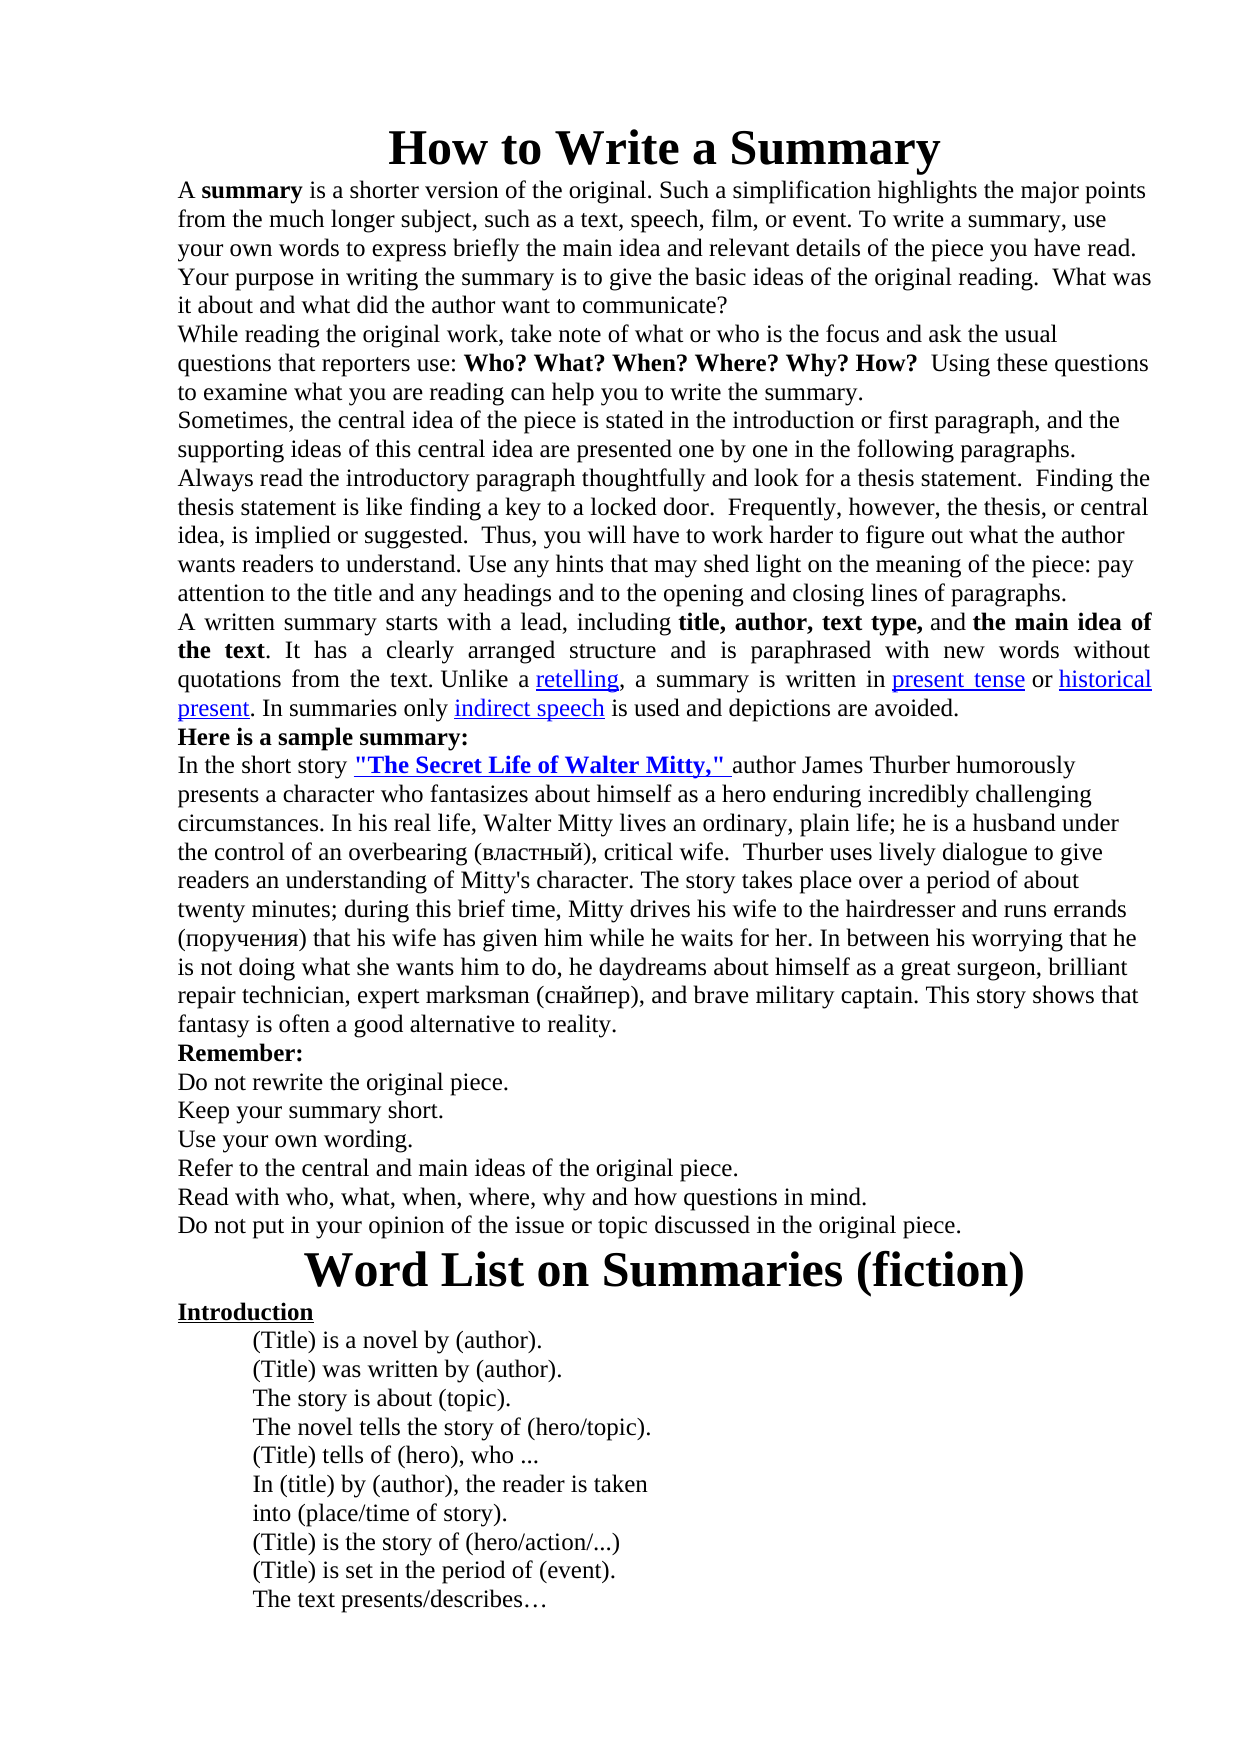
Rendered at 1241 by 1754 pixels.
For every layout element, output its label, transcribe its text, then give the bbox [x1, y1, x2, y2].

text Do not rewrite the original piece. [177, 1067, 1152, 1096]
text (Title) is the story of (hero/action/...) [252, 1527, 1152, 1556]
text Read with who, what, when, where, why and how questions in mind. [177, 1182, 1152, 1211]
text A summary is a shorter version of the original. Such a simplification highlights the major points from the much longer subject, such as a text, speech, film, or event. To write a summary, use your own words to express briefly the main idea and relevant details of the piece you have read. Your purpose in writing the summary is to give the basic ideas of the original reading. What was it about and what did the author want to communicate? [177, 176, 1152, 319]
text The novel tells the story of (hero/topic). [252, 1412, 1152, 1441]
text into (place/time of story). [252, 1498, 1152, 1527]
text Word List on Summaries (fiction) [177, 1239, 1152, 1297]
text Introduction [177, 1297, 1152, 1326]
text The text presents/describes… [252, 1584, 1152, 1613]
text Do not put in your opinion of the issue or topic discussed in the original piece. [177, 1211, 1152, 1239]
text Keep your summary short. [177, 1096, 1152, 1124]
text (Title) was written by (author). [252, 1354, 1152, 1383]
text Here is a sample summary: [177, 722, 1152, 751]
text (Title) is a novel by (author). [252, 1326, 1152, 1354]
text In (title) by (author), the reader is taken [252, 1469, 1152, 1498]
text Remember: [177, 1038, 1152, 1067]
text A written summary starts with a lead, including title, author, text type, and the main idea of the text. It has a clearly arranged structure and is paraphrased with new words without quotations from the text. Unlike a retelling, a summary is written in present tense or historical present. In summaries only indirect speech is used and depictions are avoided. [177, 607, 1152, 722]
text Refer to the central and main ideas of the original piece. [177, 1153, 1152, 1182]
text Sometimes, the central idea of the piece is stated in the introduction or first paragraph, and the supporting ideas of this central idea are presented one by one in the following paragraphs. Always read the introductory paragraph thoughtfully and look for a thesis statement. Finding the thesis statement is like finding a key to a locked door. Frequently, however, the thesis, or central idea, is implied or suggested. Thus, you will have to work harder to figure out what the author wants readers to understand. Use any hints that may shed light on the meaning of the piece: pay attention to the title and any headings and to the opening and closing lines of paragraphs. [177, 406, 1152, 607]
text In the short story "The Secret Life of Walter Mitty," author James Thurber humorously presents a character who fantasizes about himself as a hero enduring incredibly challenging circumstances. In his real life, Walter Mitty lives an ordinary, plain life; he is a husband under the control of an overbearing (властный), critical wife. Thurber uses lively dialogue to give readers an understanding of Mitty's character. The story takes place over a period of about twenty minutes; during this brief time, Mitty drives his wife to the hairdresser and runs errands (поручения) that his wife has given him while he waits for her. In between his worrying that he is not doing what she wants him to do, he daydreams about himself as a great surgeon, brilliant repair technician, expert marksman (снайпер), and brave military captain. This story shows that fantasy is often a good alternative to reality. [177, 751, 1152, 1038]
text How to Write a Summary [177, 118, 1152, 176]
text The story is about (topic). [252, 1383, 1152, 1412]
text (Title) tells of (hero), who ... [252, 1441, 1152, 1469]
text Use your own wording. [177, 1124, 1152, 1153]
text (Title) is set in the period of (event). [252, 1556, 1152, 1584]
text While reading the original work, take note of what or who is the focus and ask the usual questions that reporters use: Who? What? When? Where? Why? How? Using these questions to examine what you are reading can help you to write the summary. [177, 319, 1152, 406]
